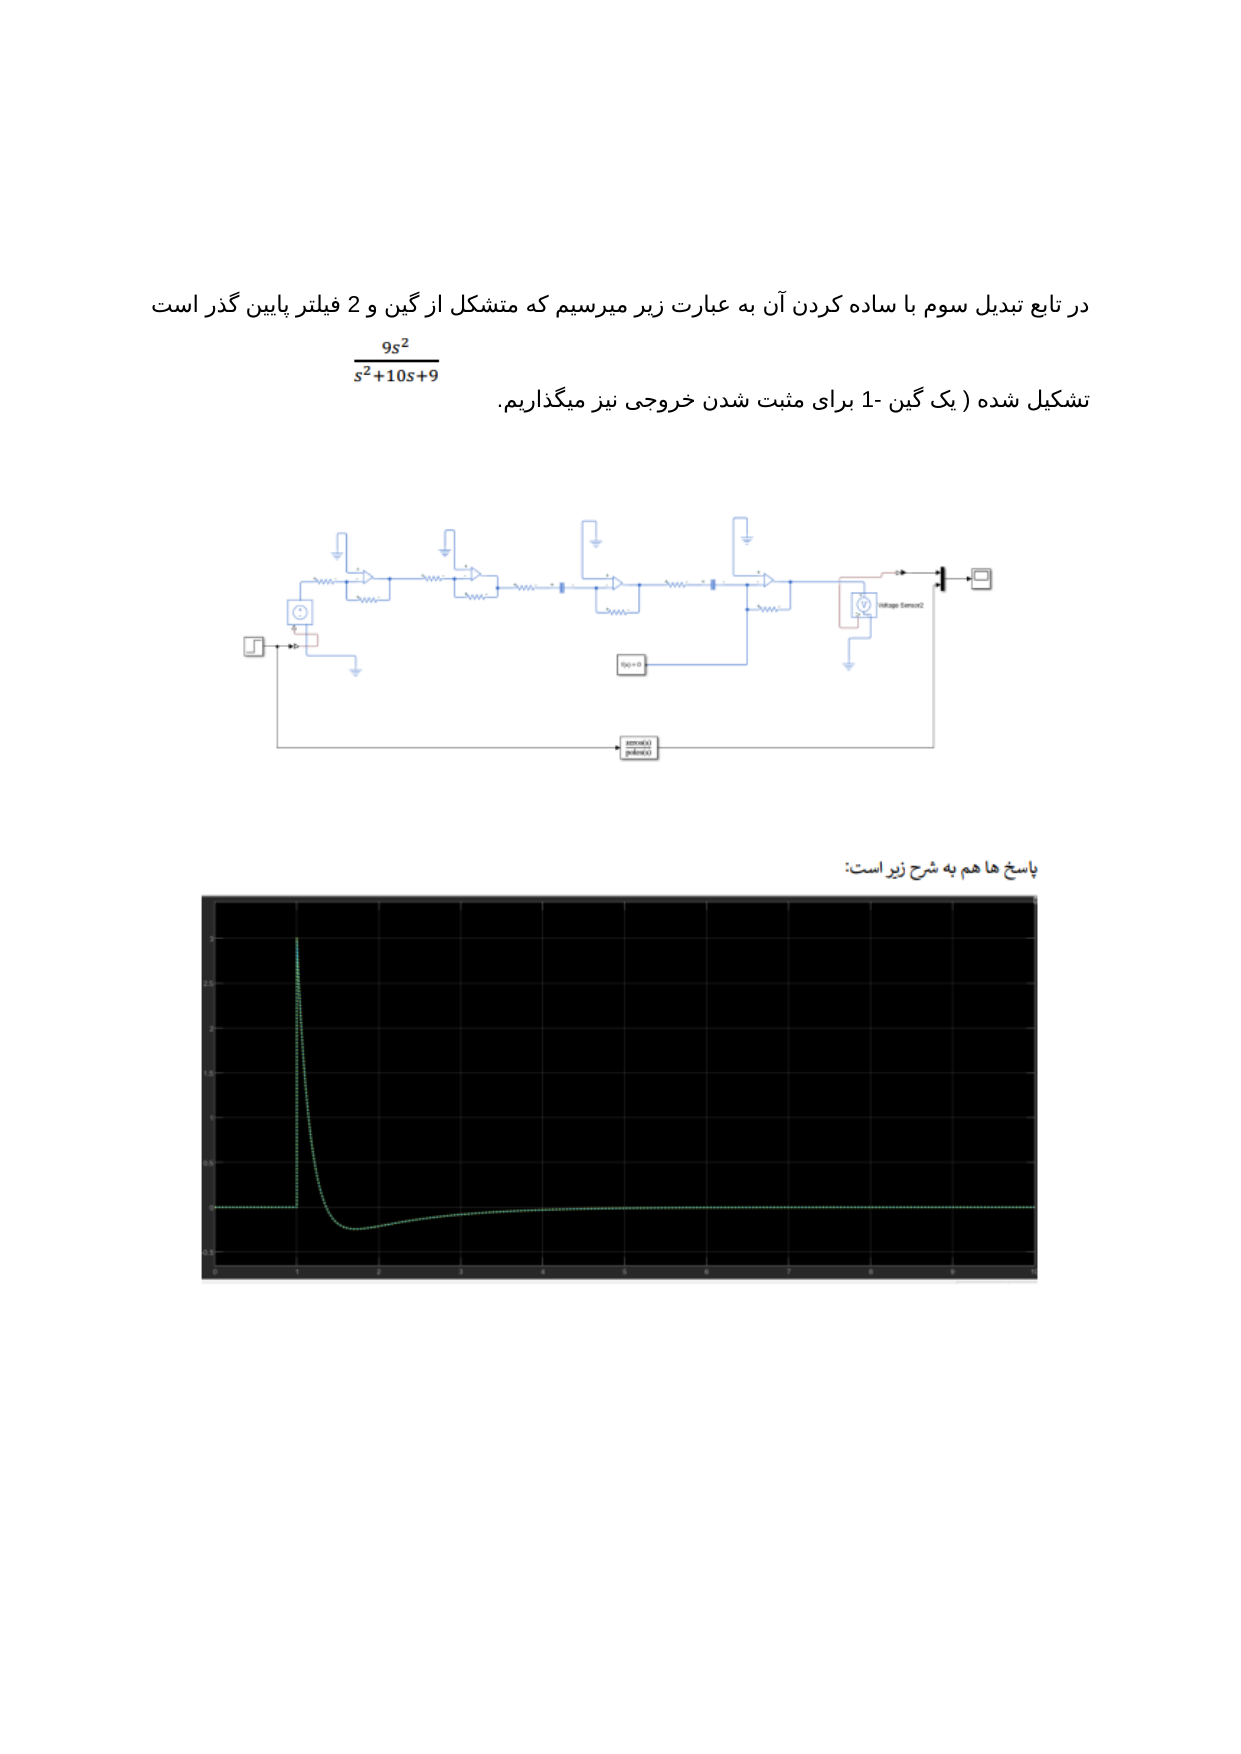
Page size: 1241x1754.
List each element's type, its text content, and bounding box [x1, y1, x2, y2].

picture [338, 319, 491, 408]
picture [150, 478, 1091, 1393]
text در تابع تبدیل سوم با ساده کردن آن به عبارت زیر میرسیم که متشکل از گین و 2 فیلتر پایین گذر است تشکیل شده ( یک گین -1 برای مثبت شدن خروجی نیز میگذاریم. [150, 291, 1090, 413]
